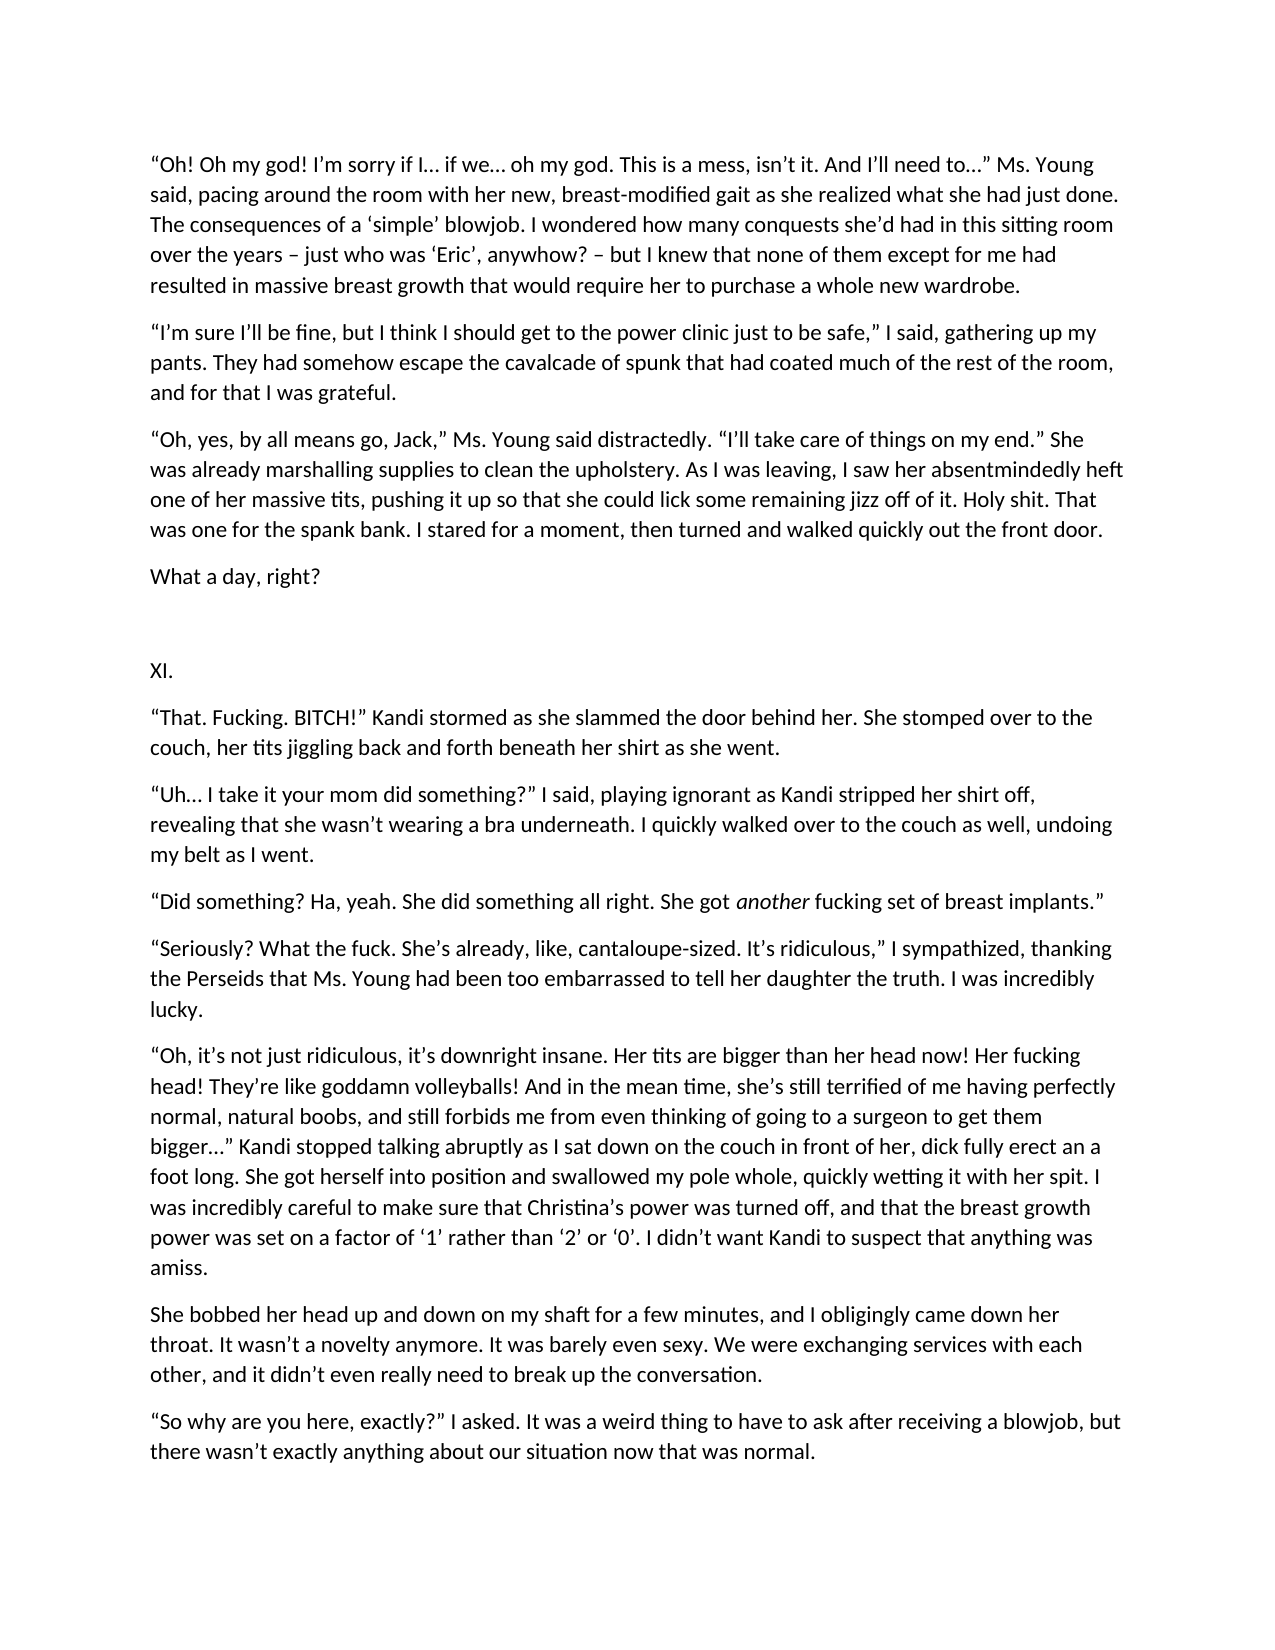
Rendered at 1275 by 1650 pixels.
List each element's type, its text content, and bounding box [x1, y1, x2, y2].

text “Oh! Oh my god! I’m sorry if I… if we… oh my god. This is a mess, isn’t it. And I’ll need to…” Ms. Young said, pacing around the room with her new, breast-modified gait as she realized what she had just done. The consequences of a ‘simple’ blowjob. I wondered how many conquests she’d had in this sitting room over the years – just who was ‘Eric’, anywhow? – but I knew that none of them except for me had resulted in massive breast growth that would require her to purchase a whole new wardrobe. [150, 150, 1125, 299]
text What a day, right? [150, 562, 1125, 591]
text “Oh, it’s not just ridiculous, it’s downright insane. Her tits are bigger than her head now! Her fucking head! They’re like goddamn volleyballs! And in the mean time, she’s still terrified of me having perfectly normal, natural boobs, and still forbids me from even thinking of going to a surgeon to get them bigger…” Kandi stopped talking abruptly as I sat down on the couch in front of her, dick fully erect an a foot long. She got herself into position and swallowed my pole whole, quickly wetting it with her spit. I was incredibly careful to make sure that Christina’s power was turned off, and that the breast growth power was set on a factor of ‘1’ rather than ‘2’ or ‘0’. I didn’t want Kandi to suspect that anything was amiss. [150, 1042, 1125, 1281]
text “So why are you here, exactly?” I asked. It was a weird thing to have to ask after receiving a blowjob, but there wasn’t exactly anything about our situation now that was normal. [150, 1407, 1125, 1466]
text “Did something? Ha, yeah. She did something all right. She got another fucking set of breast implants.” [150, 887, 1125, 916]
text “I’m sure I’ll be fine, but I think I should get to the power clinic just to be safe,” I said, gathering up my pants. They had somehow escape the cavalcade of spunk that had coated much of the rest of the room, and for that I was grateful. [150, 318, 1125, 406]
text “That. Fucking. BITCH!” Kandi stormed as she slammed the door behind her. She stomped over to the couch, her tits jiggling back and forth beneath her shirt as she went. [150, 703, 1125, 761]
text “Uh… I take it your mom did something?” I said, playing ignorant as Kandi stripped her shirt off, revealing that she wasn’t wearing a bra underneath. I quickly walked over to the couch as well, undoing my belt as I went. [150, 780, 1125, 869]
text “Seriously? What the fuck. She’s already, like, cantaloupe-sized. It’s ridiculous,” I sympathized, thanking the Perseids that Ms. Young had been too embarrassed to tell her daughter the truth. I was incredibly lucky. [150, 934, 1125, 1023]
text “Oh, yes, by all means go, Jack,” Ms. Young said distractedly. “I’ll take care of things on my end.” She was already marshalling supplies to clean the upholstery. As I was leaving, I saw her absentmindedly heft one of her massive tits, pushing it up so that she could lick some remaining jizz off of it. Holy shit. That was one for the spank bank. I stared for a moment, then turned and walked quickly out the front door. [150, 425, 1125, 544]
text XI. [150, 656, 1125, 684]
text She bobbed her head up and down on my shaft for a few minutes, and I obligingly came down her throat. It wasn’t a novelty anymore. It was barely even sexy. We were exchanging services with each other, and it didn’t even really need to break up the conversation. [150, 1300, 1125, 1388]
